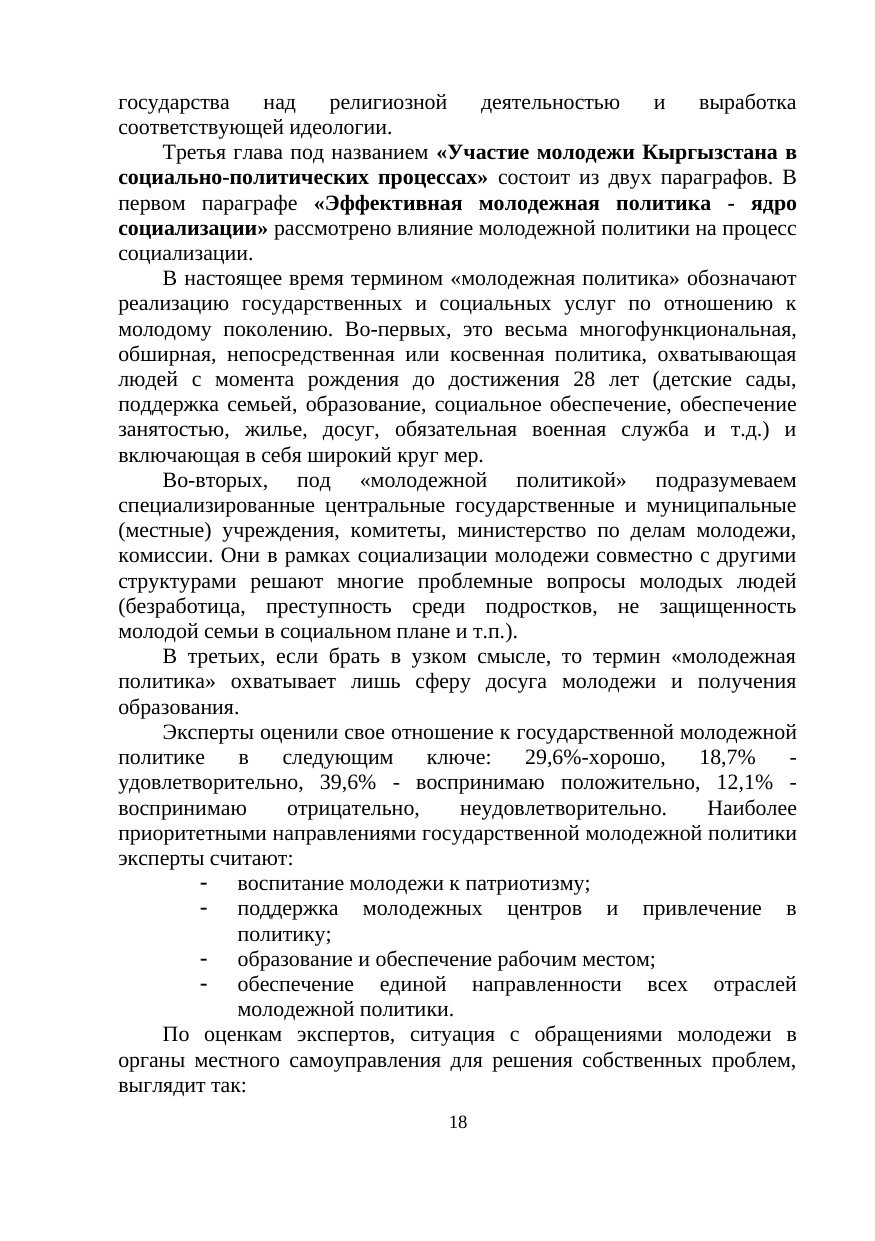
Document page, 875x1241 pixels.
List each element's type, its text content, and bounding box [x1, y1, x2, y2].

list воспитание молодежи к патриотизму; [200, 870, 797, 895]
text По оценкам экспертов, ситуация с обращениями молодежи в органы местного самоуправления для решения собственных проблем, выглядит так: [118, 1021, 797, 1097]
text В третьих, если брать в узком смысле, то термин «молодежная политика» охватывает лишь сферу досуга молодежи и получения образования. [118, 643, 797, 719]
list образование и обеспечение рабочим местом; [200, 946, 797, 971]
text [118, 89, 797, 139]
text В настоящее время термином «молодежная политика» обозначают реализацию государственных и социальных услуг по отношению к молодому поколению. Во-первых, это весьма многофункциональная, обширная, непосредственная или косвенная политика, охватывающая людей с момента рождения до достижения 28 лет (детские сады, поддержка семьей, образование, социальное обеспечение, обеспечение занятостью, жилье, досуг, обязательная военная служба и т.д.) и включающая в себя широкий круг мер. [118, 265, 797, 467]
list обеспечение единой направленности всех отраслей молодежной политики. [200, 971, 797, 1021]
text Во-вторых, под «молодежной политикой» подразумеваем специализированные центральные государственные и муниципальные (местные) учреждения, комитеты, министерство по делам молодежи, комиссии. Они в рамках социализации молодежи совместно с другими структурами решают многие проблемные вопросы молодых людей (безработица, преступность среди подростков, не защищенность молодой семьи в социальном плане и т.п.). [118, 467, 797, 643]
text Третья глава под названием «Участие молодежи Кыргызстана в социально-политических процессах» состоит из двух параграфов. В первом параграфе «Эффективная молодежная политика - ядро социализации» рассмотрено влияние молодежной политики на процесс социализации. [118, 139, 797, 265]
list поддержка молодежных центров и привлечение в политику; [200, 895, 797, 946]
text Эксперты оценили свое отношение к государственной молодежной политике в следующим ключе: 29,6%-хорошо, 18,7% - удовлетворительно, 39,6% - воспринимаю положительно, 12,1% - воспринимаю отрицательно, неудовлетворительно. Наиболее приоритетными направлениями государственной молодежной политики эксперты считают: [118, 719, 797, 870]
